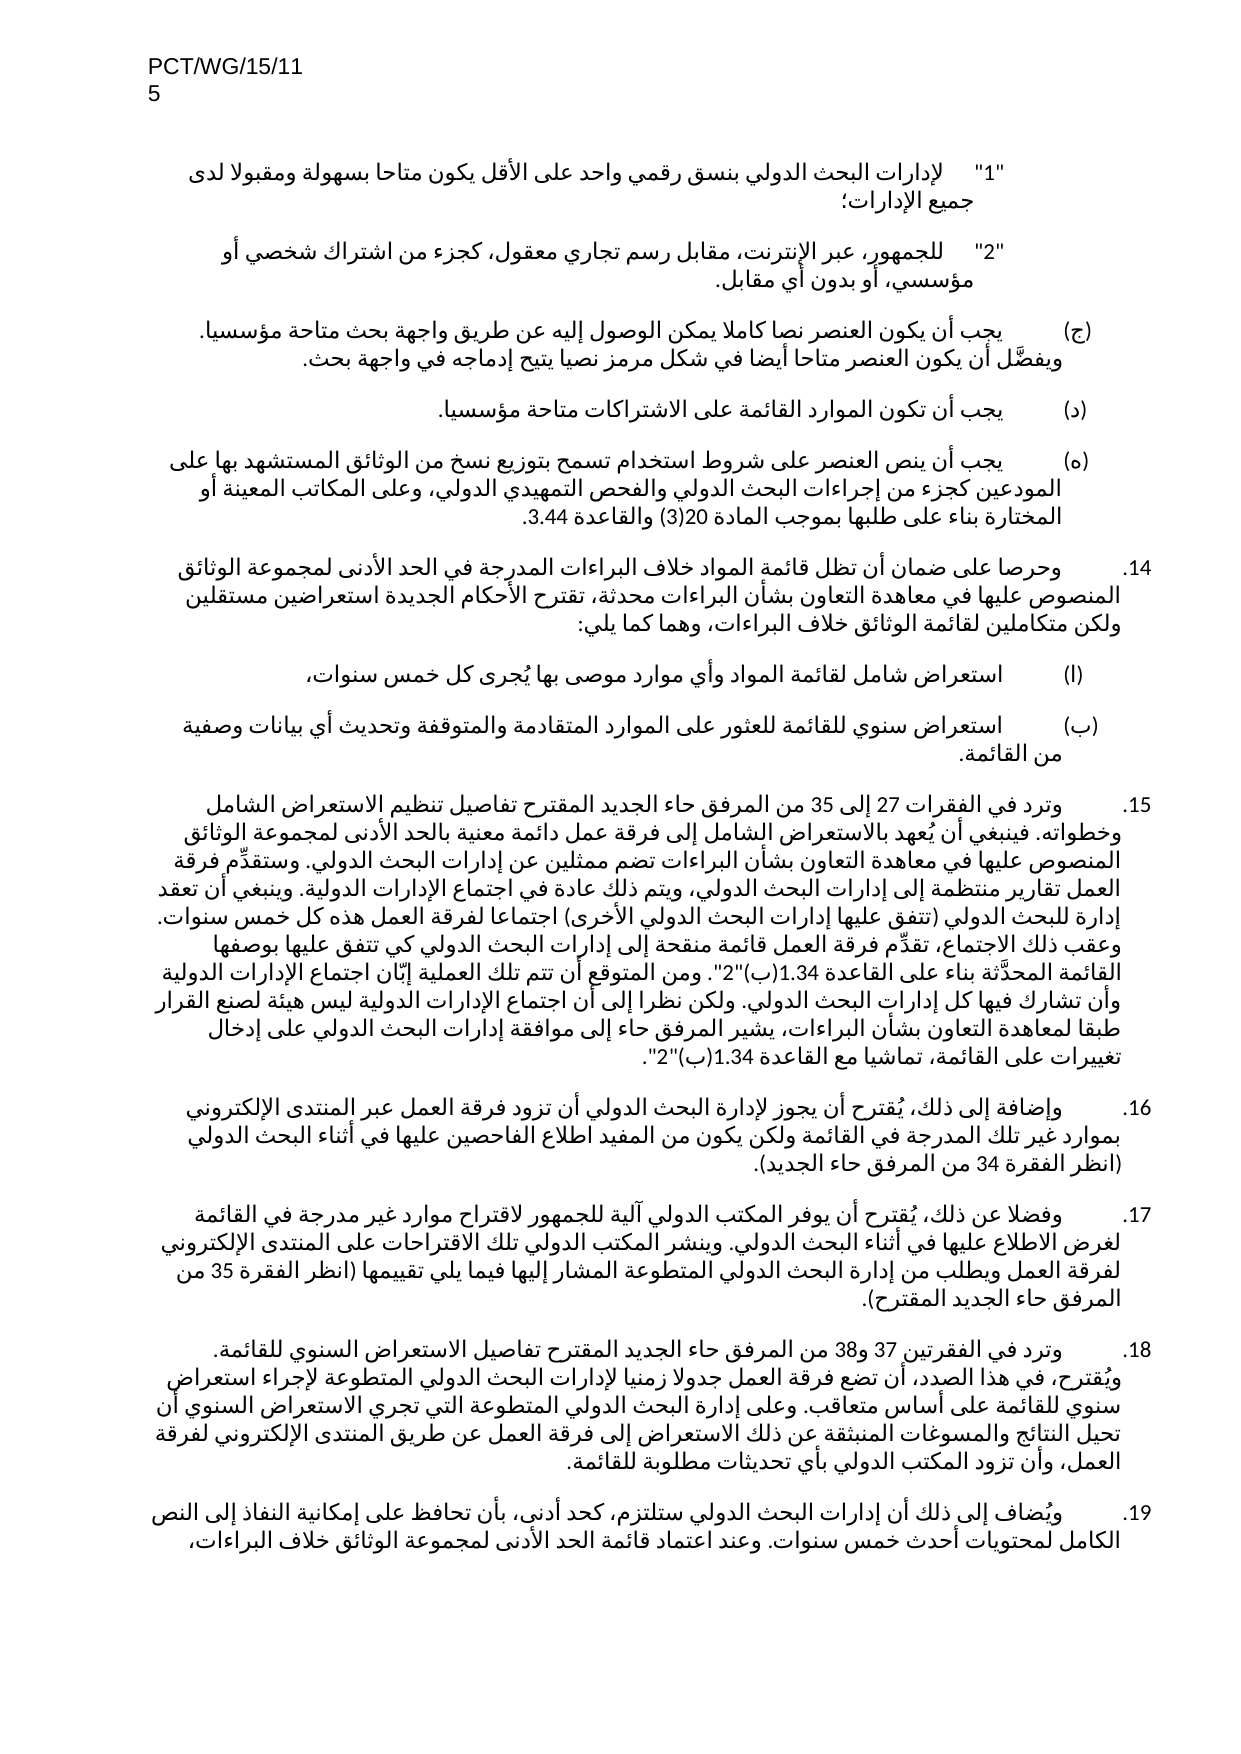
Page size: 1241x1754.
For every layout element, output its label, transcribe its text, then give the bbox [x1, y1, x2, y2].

list استعراض شامل لقائمة المواد وأي موارد موصى بها يُجرى كل خمس سنوات، [148, 660, 1063, 688]
list للجمهور، عبر الإنترنت، مقابل رسم تجاري معقول، كجزء من اشتراك شخصي أو مؤسسي، أو بدون أي مقابل. [148, 237, 1004, 293]
text وترد في الفقرات 27 إلى 35 من المرفق حاء الجديد المقترح تفاصيل تنظيم الاستعراض الشامل وخطواته. فينبغي أن يُعهد بالاستعراض الشامل إلى فرقة عمل دائمة معنية بالحد الأدنى لمجموعة الوثائق المنصوص عليها في معاهدة التعاون بشأن البراءات تضم ممثلين عن إدارات البحث الدولي. وستقدِّم فرقة العمل تقارير منتظمة إلى إدارات البحث الدولي، ويتم ذلك عادة في اجتماع الإدارات الدولية. وينبغي أن تعقد إدارة للبحث الدولي (تتفق عليها إدارات البحث الدولي الأخرى) اجتماعا لفرقة العمل هذه كل خمس سنوات. وعقب ذلك الاجتماع، تقدِّم فرقة العمل قائمة منقحة إلى إدارات البحث الدولي كي تتفق عليها بوصفها القائمة المحدَّثة بناء على القاعدة 1.34(ب)"2". ومن المتوقع أن تتم تلك العملية إبّان اجتماع الإدارات الدولية وأن تشارك فيها كل إدارات البحث الدولي. ولكن نظرا إلى أن اجتماع الإدارات الدولية ليس هيئة لصنع القرار طبقا لمعاهدة التعاون بشأن البراءات، يشير المرفق حاء إلى موافقة إدارات البحث الدولي على إدخال تغييرات على القائمة، تماشيا مع القاعدة 1.34(ب)"2". [148, 790, 1122, 1070]
text وفضلا عن ذلك، يُقترح أن يوفر المكتب الدولي آلية للجمهور لاقتراح موارد غير مدرجة في القائمة لغرض الاطلاع عليها في أثناء البحث الدولي. وينشر المكتب الدولي تلك الاقتراحات على المنتدى الإلكتروني لفرقة العمل ويطلب من إدارة البحث الدولي المتطوعة المشار إليها فيما يلي تقييمها (انظر الفقرة 35 من المرفق حاء الجديد المقترح). [148, 1200, 1122, 1312]
text وترد في الفقرتين 37 و38 من المرفق حاء الجديد المقترح تفاصيل الاستعراض السنوي للقائمة. ويُقترح، في هذا الصدد، أن تضع فرقة العمل جدولا زمنيا لإدارات البحث الدولي المتطوعة لإجراء استعراض سنوي للقائمة على أساس متعاقب. وعلى إدارة البحث الدولي المتطوعة التي تجري الاستعراض السنوي أن تحيل النتائج والمسوغات المنبثقة عن ذلك الاستعراض إلى فرقة العمل عن طريق المنتدى الإلكتروني لفرقة العمل، وأن تزود المكتب الدولي بأي تحديثات مطلوبة للقائمة. [148, 1335, 1122, 1475]
list يجب أن يكون العنصر نصا كاملا يمكن الوصول إليه عن طريق واجهة بحث متاحة مؤسسيا. ويفضَّل أن يكون العنصر متاحا أيضا في شكل مرمز نصيا يتيح إدماجه في واجهة بحث. [148, 316, 1063, 372]
list لإدارات البحث الدولي بنسق رقمي واحد على الأقل يكون متاحا بسهولة ومقبولا لدى جميع الإدارات؛ [148, 158, 1004, 214]
text وحرصا على ضمان أن تظل قائمة المواد خلاف البراءات المدرجة في الحد الأدنى لمجموعة الوثائق المنصوص عليها في معاهدة التعاون بشأن البراءات محدثة، تقترح الأحكام الجديدة استعراضين مستقلين ولكن متكاملين لقائمة الوثائق خلاف البراءات، وهما كما يلي: [148, 553, 1122, 637]
text وإضافة إلى ذلك، يُقترح أن يجوز لإدارة البحث الدولي أن تزود فرقة العمل عبر المنتدى الإلكتروني بموارد غير تلك المدرجة في القائمة ولكن يكون من المفيد اطلاع الفاحصين عليها في أثناء البحث الدولي (انظر الفقرة 34 من المرفق حاء الجديد). [148, 1093, 1122, 1177]
list يجب أن ينص العنصر على شروط استخدام تسمح بتوزيع نسخ من الوثائق المستشهد بها على المودعين كجزء من إجراءات البحث الدولي والفحص التمهيدي الدولي، وعلى المكاتب المعينة أو المختارة بناء على طلبها بموجب المادة 20(3) والقاعدة 3.44. [148, 446, 1063, 530]
list يجب أن تكون الموارد القائمة على الاشتراكات متاحة مؤسسيا. [148, 395, 1063, 423]
list استعراض سنوي للقائمة للعثور على الموارد المتقادمة والمتوقفة وتحديث أي بيانات وصفية من القائمة. [148, 711, 1063, 767]
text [148, 1498, 1122, 1554]
